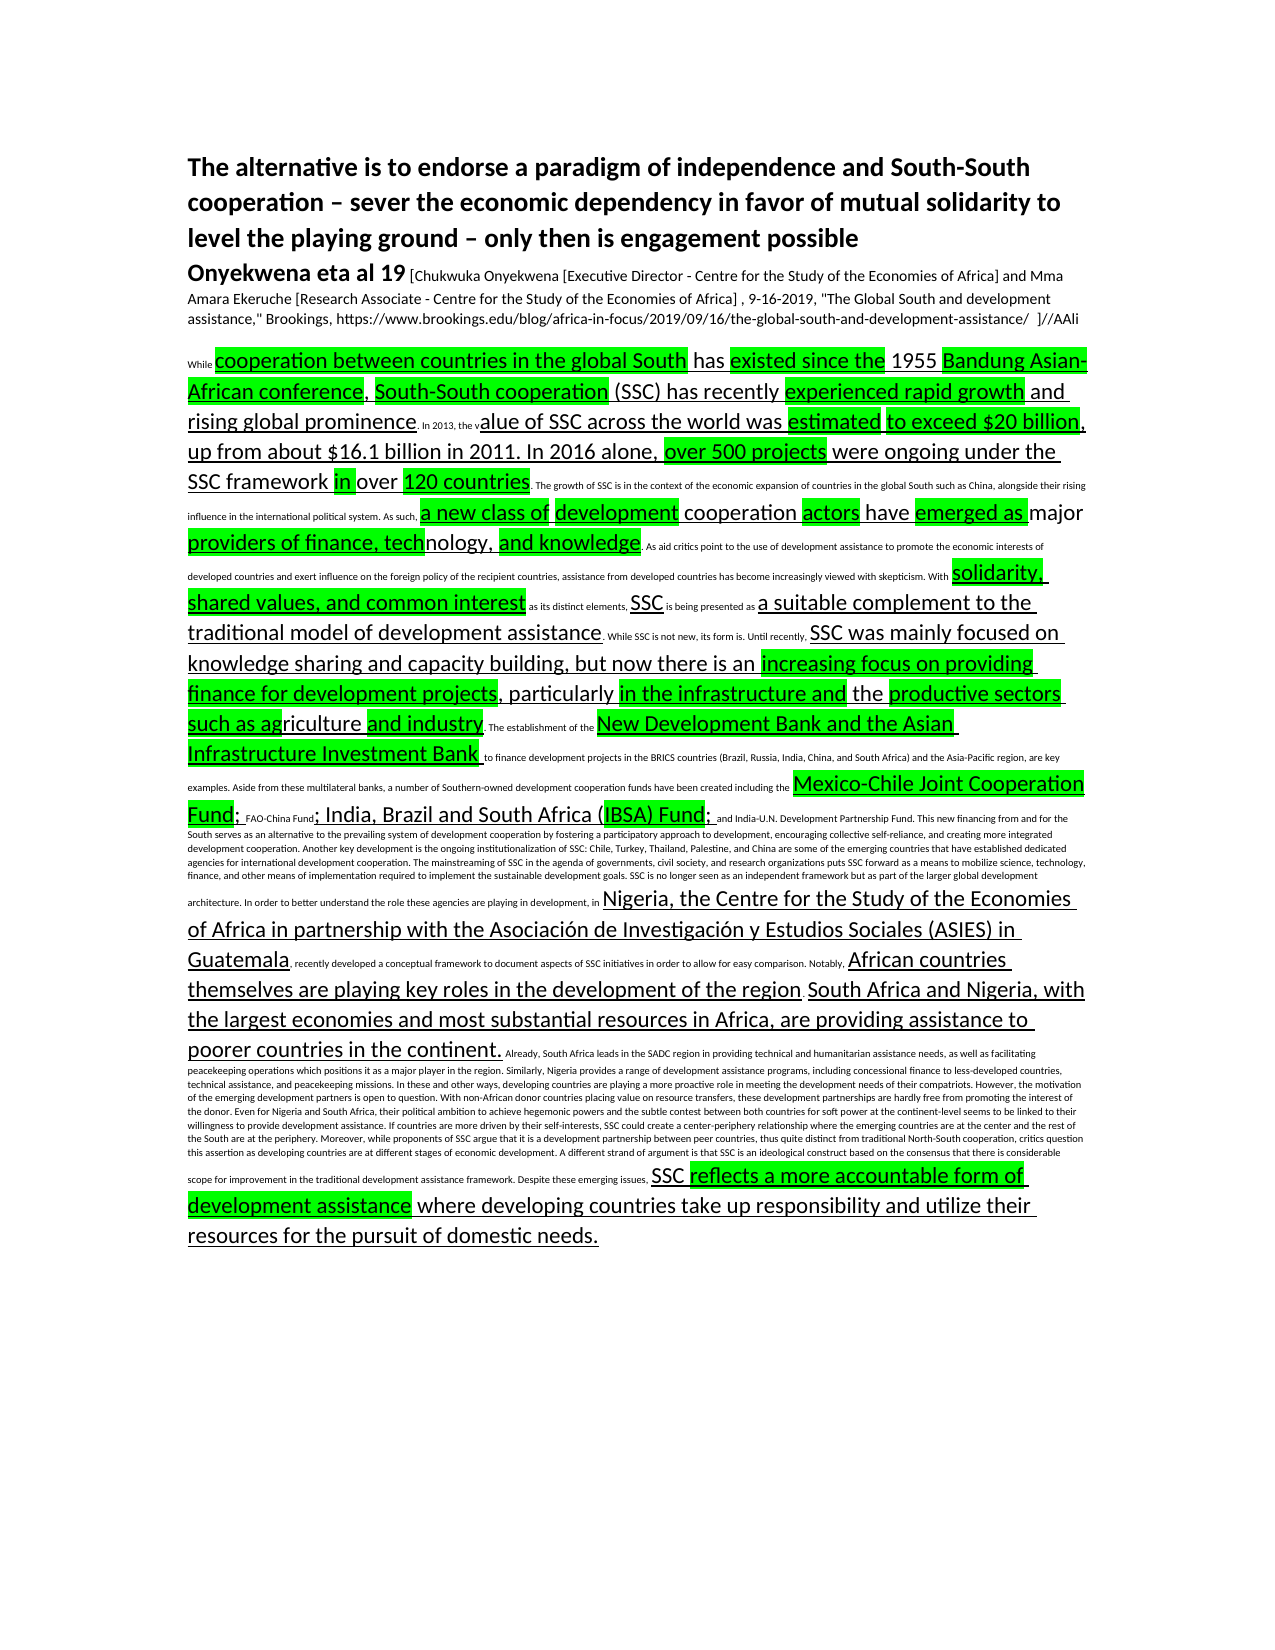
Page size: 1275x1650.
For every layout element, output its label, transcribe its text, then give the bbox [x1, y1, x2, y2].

text While cooperation between countries in the global South has existed since the 1955 Bandung Asian-African conference, South-South cooperation (SSC) has recently experienced rapid growth and rising global prominence. In 2013, the value of SSC across the world was estimated to exceed $20 billion, up from about $16.1 billion in 2011. In 2016 alone, over 500 projects were ongoing under the SSC framework in over 120 countries. The growth of SSC is in the context of the economic expansion of countries in the global South such as China, alongside their rising influence in the international political system. As such, a new class of development cooperation actors have emerged as major providers of finance, technology, and knowledge. As aid critics point to the use of development assistance to promote the economic interests of developed countries and exert influence on the foreign policy of the recipient countries, assistance from developed countries has become increasingly viewed with skepticism. With solidarity, shared values, and common interest as its distinct elements, SSC is being presented as a suitable complement to the traditional model of development assistance. While SSC is not new, its form is. Until recently, SSC was mainly focused on knowledge sharing and capacity building, but now there is an increasing focus on providing finance for development projects, particularly in the infrastructure and the productive sectors such as agriculture and industry. The establishment of the New Development Bank and the Asian Infrastructure Investment Bank to finance development projects in the BRICS countries (Brazil, Russia, India, China, and South Africa) and the Asia-Pacific region, are key examples. Aside from these multilateral banks, a number of Southern-owned development cooperation funds have been created including the Mexico-Chile Joint Cooperation Fund; FAO-China Fund; India, Brazil and South Africa (IBSA) Fund; and India-U.N. Development Partnership Fund. This new financing from and for the South serves as an alternative to the prevailing system of development cooperation by fostering a participatory approach to development, encouraging collective self-reliance, and creating more integrated development cooperation. Another key development is the ongoing institutionalization of SSC: Chile, Turkey, Thailand, Palestine, and China are some of the emerging countries that have established dedicated agencies for international development cooperation. The mainstreaming of SSC in the agenda of governments, civil society, and research organizations puts SSC forward as a means to mobilize science, technology, finance, and other means of implementation required to implement the sustainable development goals. SSC is no longer seen as an independent framework but as part of the larger global development architecture. In order to better understand the role these agencies are playing in development, in Nigeria, the Centre for the Study of the Economies of Africa in partnership with the Asociación de Investigación y Estudios Sociales (ASIES) in Guatemala, recently developed a conceptual framework to document aspects of SSC initiatives in order to allow for easy comparison. Notably, African countries themselves are playing key roles in the development of the region. South Africa and Nigeria, with the largest economies and most substantial resources in Africa, are providing assistance to poorer countries in the continent. Already, South Africa leads in the SADC region in providing technical and humanitarian assistance needs, as well as facilitating peacekeeping operations which positions it as a major player in the region. Similarly, Nigeria provides a range of development assistance programs, including concessional finance to less-developed countries, technical assistance, and peacekeeping missions. In these and other ways, developing countries are playing a more proactive role in meeting the development needs of their compatriots. However, the motivation of the emerging development partners is open to question. With non-African donor countries placing value on resource transfers, these development partnerships are hardly free from promoting the interest of the donor. Even for Nigeria and South Africa, their political ambition to achieve hegemonic powers and the subtle contest between both countries for soft power at the continent-level seems to be linked to their willingness to provide development assistance. If countries are more driven by their self-interests, SSC could create a center-periphery relationship where the emerging countries are at the center and the rest of the South are at the periphery. Moreover, while proponents of SSC argue that it is a development partnership between peer countries, thus quite distinct from traditional North-South cooperation, critics question this assertion as developing countries are at different stages of economic development. A different strand of argument is that SSC is an ideological construct based on the consensus that there is considerable scope for improvement in the traditional development assistance framework. Despite these emerging issues, SSC reflects a more accountable form of development assistance where developing countries take up responsibility and utilize their resources for the pursuit of domestic needs. [187, 347, 1087, 1250]
subtitle The alternative is to endorse a paradigm of independence and South-South cooperation – sever the economic dependency in favor of mutual solidarity to level the playing ground – only then is engagement possible [187, 150, 1087, 254]
text Onyekwena eta al 19 [Chukwuka Onyekwena [Executive Director - Centre for the Study of the Economies of Africa] and Mma Amara Ekeruche [Research Associate - Centre for the Study of the Economies of Africa] , 9-16-2019, "The Global South and development assistance," Brookings, https://www.brookings.edu/blog/africa-in-focus/2019/09/16/the-global-south-and-development-assistance/ ]//AAli [187, 257, 1087, 328]
